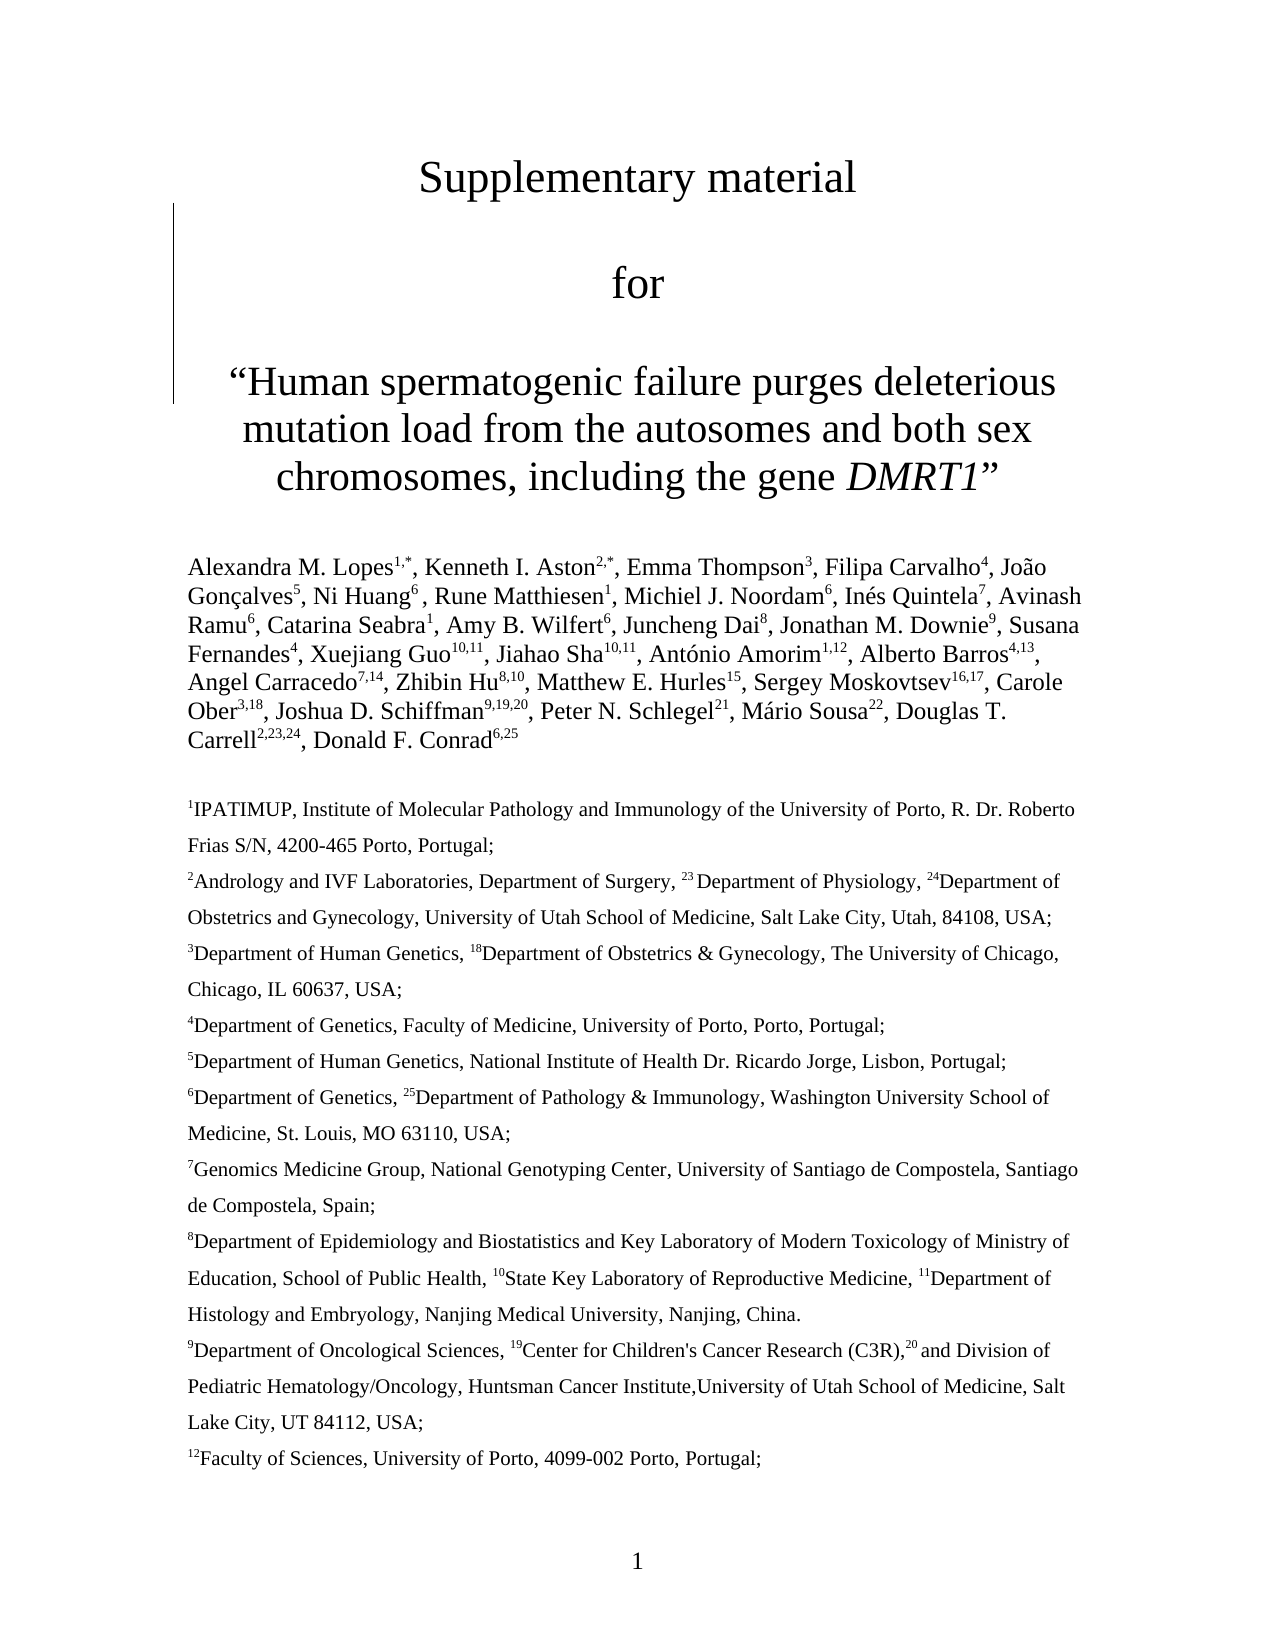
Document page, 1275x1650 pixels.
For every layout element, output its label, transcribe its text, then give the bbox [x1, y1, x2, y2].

text 1IPATIMUP, Institute of Molecular Pathology and Immunology of the University of Porto, R. Dr. Roberto Frias S/N, 4200-465 Porto, Portugal; [187, 797, 1087, 857]
text 2Andrology and IVF Laboratories, Department of Surgery, 23 Department of Physiology, 24Department of Obstetrics and Gynecology, University of Utah School of Medicine, Salt Lake City, Utah, 84108, USA; [187, 869, 1087, 929]
text Alexandra M. Lopes1,*, Kenneth I. Aston2,*, Emma Thompson3, Filipa Carvalho4, João Gonçalves5, Ni Huang6 , Rune Matthiesen1, Michiel J. Noordam6, Inés Quintela7, Avinash Ramu6, Catarina Seabra1, Amy B. Wilfert6, Juncheng Dai8, Jonathan M. Downie9, Susana Fernandes4, Xuejiang Guo10,11, Jiahao Sha10,11, António Amorim1,12, Alberto Barros4,13, Angel Carracedo7,14, Zhibin Hu8,10, Matthew E. Hurles15, Sergey Moskovtsev16,17, Carole Ober3,18, Joshua D. Schiffman9,19,20, Peter N. Schlegel21, Mário Sousa22, Douglas T. Carrell2,23,24, Donald F. Conrad6,25 [187, 552, 1087, 754]
text 3Department of Human Genetics, 18Department of Obstetrics & Gynecology, The University of Chicago, Chicago, IL 60637, USA; [187, 941, 1087, 1001]
text 8Department of Epidemiology and Biostatistics and Key Laboratory of Modern Toxicology of Ministry of Education, School of Public Health, 10State Key Laboratory of Reproductive Medicine, 11Department of Histology and Embryology, Nanjing Medical University, Nanjing, China. [187, 1229, 1087, 1326]
text “Human spermatogenic failure purges deleterious mutation load from the autosomes and both sex chromosomes, including the gene DMRT1” [187, 356, 1087, 500]
text 9Department of Oncological Sciences, 19Center for Children's Cancer Research (C3R),20 and Division of Pediatric Hematology/Oncology, Huntsman Cancer Institute,University of Utah School of Medicine, Salt Lake City, UT 84112, USA; [187, 1337, 1087, 1434]
text Supplementary material [187, 150, 1087, 203]
text for [187, 255, 1087, 308]
text 6Department of Genetics, 25Department of Pathology & Immunology, Washington University School of Medicine, St. Louis, MO 63110, USA; [187, 1085, 1087, 1145]
text 12Faculty of Sciences, University of Porto, 4099-002 Porto, Portugal; [187, 1446, 1087, 1470]
text 5Department of Human Genetics, National Institute of Health Dr. Ricardo Jorge, Lisbon, Portugal; [187, 1049, 1087, 1073]
text 7Genomics Medicine Group, National Genotyping Center, University of Santiago de Compostela, Santiago de Compostela, Spain; [187, 1157, 1087, 1217]
text 4Department of Genetics, Faculty of Medicine, University of Porto, Porto, Portugal; [187, 1013, 1087, 1037]
